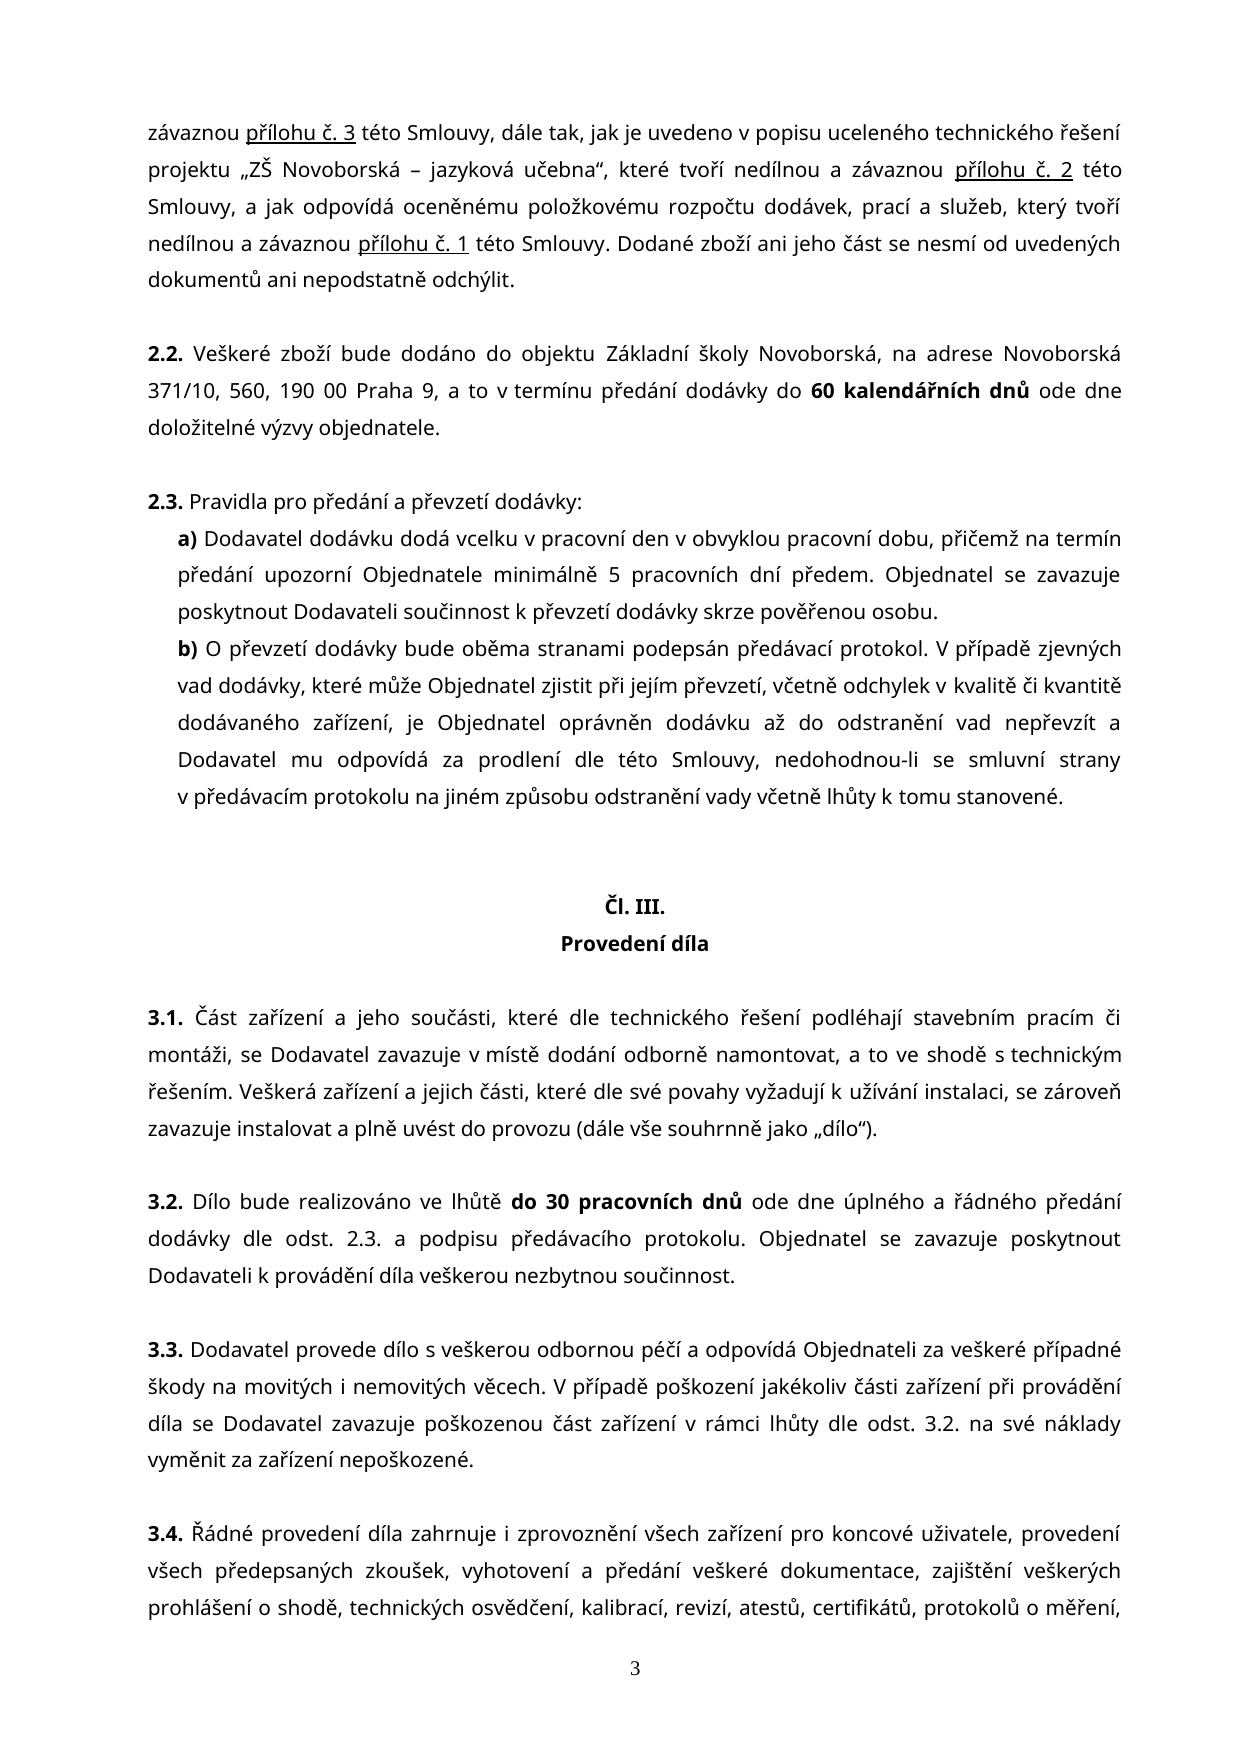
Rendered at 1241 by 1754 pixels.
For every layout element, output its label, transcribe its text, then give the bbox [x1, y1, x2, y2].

text 3.2. Dílo bude realizováno ve lhůtě do 30 pracovních dnů ode dne úplného a řádného předání dodávky dle odst. 2.3. a podpisu předávacího protokolu. Objednatel se zavazuje poskytnout Dodavateli k provádění díla veškerou nezbytnou součinnost. [148, 1187, 1122, 1290]
text Provedení díla [148, 929, 1122, 958]
text 2.3. Pravidla pro předání a převzetí dodávky: [148, 487, 1122, 515]
text a) Dodavatel dodávku dodá vcelku v pracovní den v obvyklou pracovní dobu, přičemž na termín předání upozorní Objednatele minimálně 5 pracovních dní předem. Objednatel se zavazuje poskytnout Dodavateli součinnost k převzetí dodávky skrze pověřenou osobu. [177, 524, 1122, 626]
text 2.2. Veškeré zboží bude dodáno do objektu Základní školy Novoborská, na adrese Novoborská 371/10, 560, 190 00 Praha 9, a to v termínu předání dodávky do 60 kalendářních dnů ode dne doložitelné výzvy objednatele. [148, 339, 1122, 442]
text b) O převzetí dodávky bude oběma stranami podepsán předávací protokol. V případě zjevných vad dodávky, které může Objednatel zjistit při jejím převzetí, včetně odchylek v kvalitě či kvantitě dodávaného zařízení, je Objednatel oprávněn dodávku až do odstranění vad nepřevzít a Dodavatel mu odpovídá za prodlení dle této Smlouvy, nedohodnou-li se smluvní strany v předávacím protokolu na jiném způsobu odstranění vady včetně lhůty k tomu stanovené. [177, 634, 1122, 810]
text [148, 118, 1122, 294]
text Čl. III. [148, 892, 1122, 921]
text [148, 1519, 1122, 1622]
text 3.3. Dodavatel provede dílo s veškerou odbornou péčí a odpovídá Objednateli za veškeré případné škody na movitých i nemovitých věcech. V případě poškození jakékoliv části zařízení při provádění díla se Dodavatel zavazuje poškozenou část zařízení v rámci lhůty dle odst. 3.2. na své náklady vyměnit za zařízení nepoškozené. [148, 1335, 1122, 1474]
text 3.1. Část zařízení a jeho součásti, které dle technického řešení podléhají stavebním pracím či montáži, se Dodavatel zavazuje v místě dodání odborně namontovat, a to ve shodě s technickým řešením. Veškerá zařízení a jejich části, které dle své povahy vyžadují k užívání instalaci, se zároveň zavazuje instalovat a plně uvést do provozu (dále vše souhrnně jako „dílo“). [148, 966, 1122, 1142]
